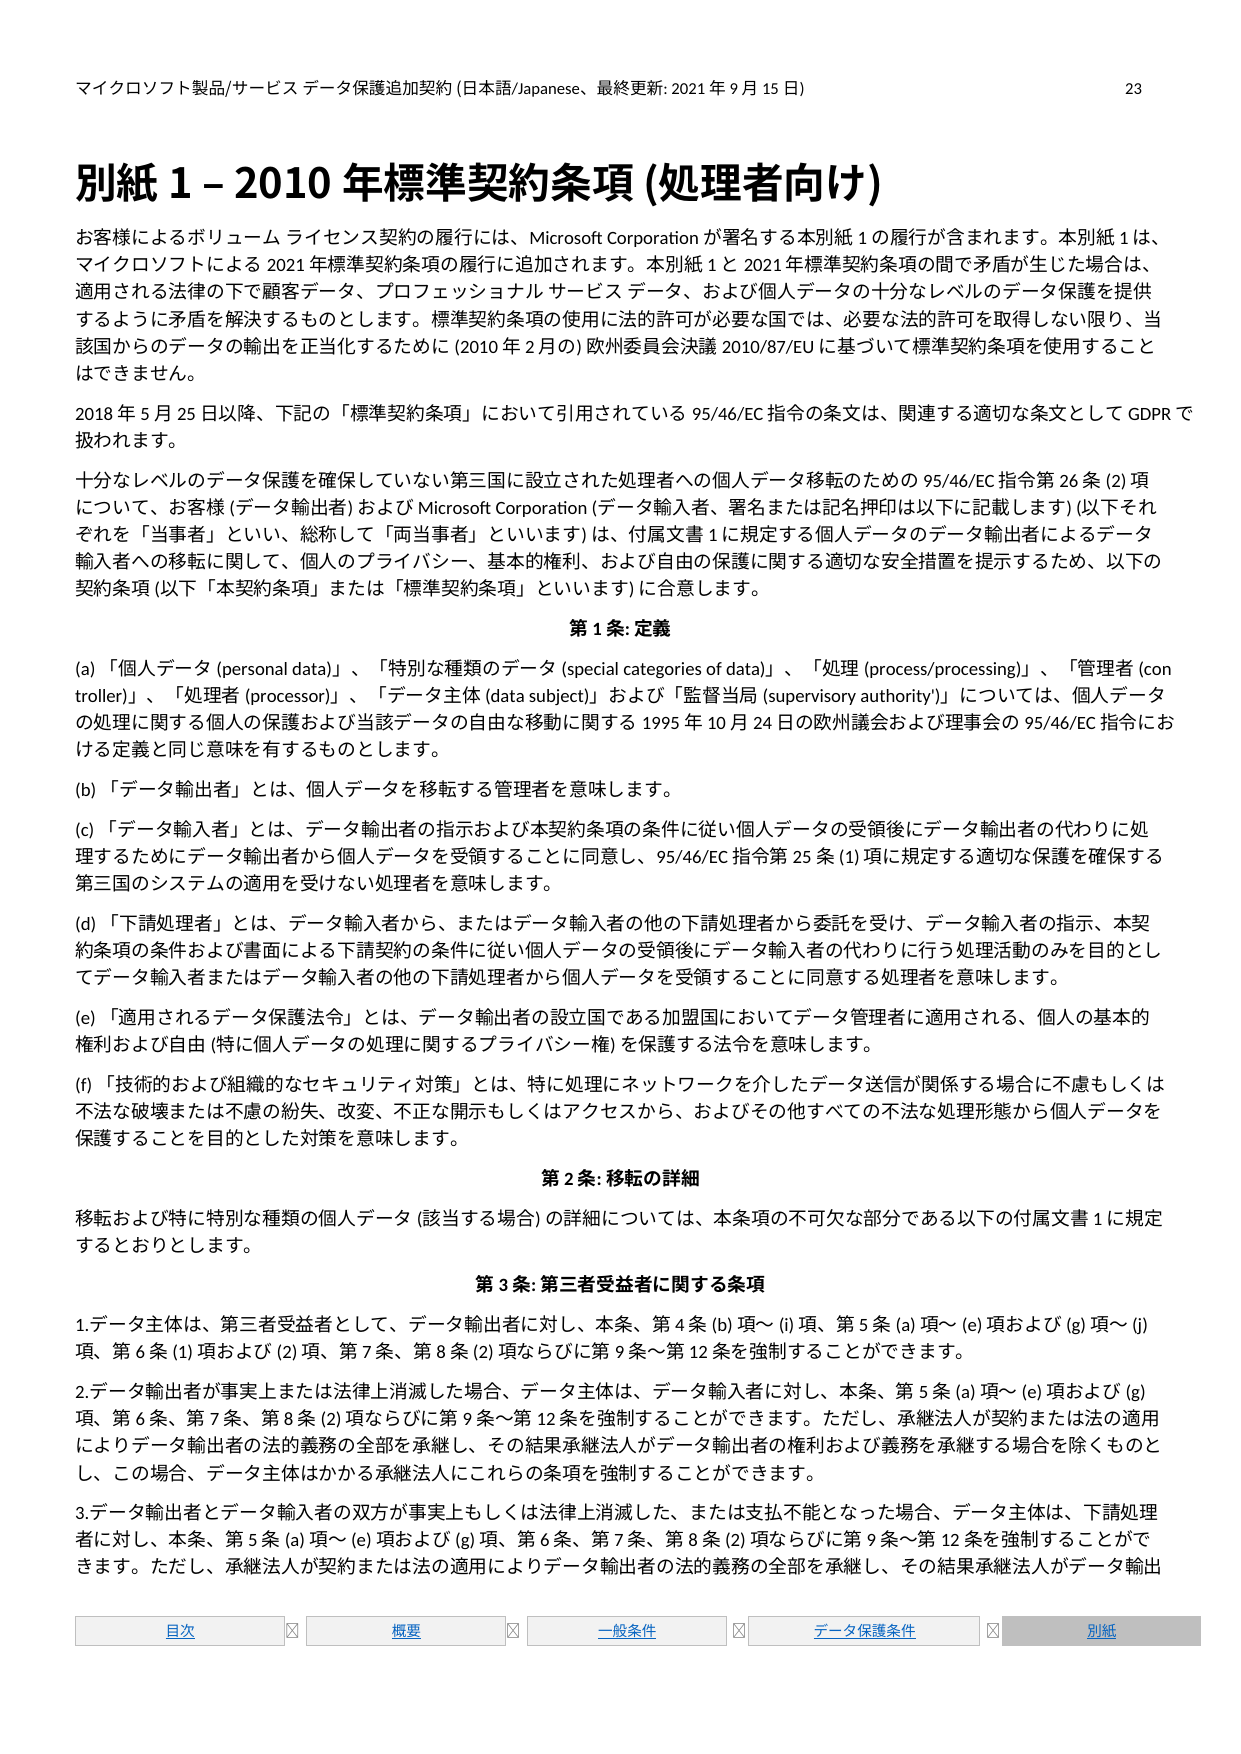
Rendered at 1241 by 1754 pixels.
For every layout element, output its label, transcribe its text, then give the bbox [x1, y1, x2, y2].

list 第 3 条: 第三者受益者に関する条項 [75, 1270, 1165, 1297]
list 第 1 条: 定義 [75, 614, 1165, 641]
list 十分なレベルのデータ保護を確保していない第三国に設立された処理者への個人データ移転のための 95/46/EC 指令第 26 条 (2) 項について、お客様 (データ輸出者) および Microsoft Corporation (データ輸入者、署名または記名押印は以下に記載します) (以下それぞれを「当事者」といい、総称して「両当事者」といいます) は、付属文書 1 に規定する個人データのデータ輸出者によるデータ輸入者への移転に関して、個人のプライバシー、基本的権利、および自由の保護に関する適切な安全措置を提示するため、以下の契約条項 (以下「本契約条項」または「標準契約条項」といいます) に合意します。 [75, 465, 1165, 601]
list (c) 「データ輸入者」とは、データ輸出者の指示および本契約条項の条件に従い個人データの受領後にデータ輸出者の代わりに処理するためにデータ輸出者から個人データを受領することに同意し、95/46/EC 指令第 25 条 (1) 項に規定する適切な保護を確保する第三国のシステムの適用を受けない処理者を意味します。 [75, 814, 1165, 896]
list (f) 「技術的および組織的なセキュリティ対策」とは、特に処理にネットワークを介したデータ送信が関係する場合に不慮もしくは不法な破壊または不慮の紛失、改変、不正な開示もしくはアクセスから、およびその他すべての不法な処理形態から個人データを保護することを目的とした対策を意味します。 [75, 1069, 1165, 1151]
list 2.データ輸出者が事実上または法律上消滅した場合、データ主体は、データ輸入者に対し、本条、第 5 条 (a) 項～ (e) 項および (g) 項、第 6 条、第 7 条、第 8 条 (2) 項ならびに第 9 条～第 12 条を強制することができます。ただし、承継法人が契約または法の適用によりデータ輸出者の法的義務の全部を承継し、その結果承継法人がデータ輸出者の権利および義務を承継する場合を除くものとし、この場合、データ主体はかかる承継法人にこれらの条項を強制することができます。 [75, 1377, 1165, 1485]
list 移転および特に特別な種類の個人データ (該当する場合) の詳細については、本条項の不可欠な部分である以下の付属文書 1 に規定するとおりとします。 [75, 1203, 1165, 1257]
subtitle 別紙 1 – 2010 年標準契約条項 (処理者向け) [75, 150, 1165, 210]
list 第 2 条: 移転の詳細 [75, 1163, 1165, 1191]
list (e) 「適用されるデータ保護法令」とは、データ輸出者の設立国である加盟国においてデータ管理者に適用される、個人の基本的権利および自由 (特に個人データの処理に関するプライバシー権) を保護する法令を意味します。 [75, 1002, 1165, 1057]
list (d) 「下請処理者」とは、データ輸入者から、またはデータ輸入者の他の下請処理者から委託を受け、データ輸入者の指示、本契約条項の条件および書面による下請契約の条件に従い個人データの受領後にデータ輸入者の代わりに行う処理活動のみを目的としてデータ輸入者またはデータ輸入者の他の下請処理者から個人データを受領することに同意する処理者を意味します。 [75, 908, 1165, 990]
list (a) 「個人データ (personal data)」、「特別な種類のデータ (special categories of data)」、「処理 (process/processing)」、「管理者 (controller)」、「処理者 (processor)」、「データ主体 (data subject)」および「監督当局 (supervisory authority')」については、個人データの処理に関する個人の保護および当該データの自由な移動に関する 1995 年 10 月 24 日の欧州議会および理事会の 95/46/EC 指令における定義と同じ意味を有するものとします。 [75, 653, 1177, 762]
list お客様によるボリューム ライセンス契約の履行には、Microsoft Corporation が署名する本別紙 1 の履行が含まれます。本別紙 1 は、マイクロソフトによる 2021 年標準契約条項の履行に追加されます。本別紙 1 と 2021 年標準契約条項の間で矛盾が生じた場合は、適用される法律の下で顧客データ、プロフェッショナル サービス データ、および個人データの十分なレベルのデータ保護を提供するように矛盾を解決するものとします。標準契約条項の使用に法的許可が必要な国では、必要な法的許可を取得しない限り、当該国からのデータの輸出を正当化するために (2010 年 2 月の) 欧州委員会決議 2010/87/EU に基づいて標準契約条項を使用することはできません。 [75, 223, 1165, 386]
list 2018 年 5 月 25 日以降、下記の「標準契約条項」において引用されている 95/46/EC 指令の条文は、関連する適切な条文として GDPR で扱われます。 [75, 398, 1207, 453]
list 1.データ主体は、第三者受益者として、データ輸出者に対し、本条、第 4 条 (b) 項～ (i) 項、第 5 条 (a) 項～ (e) 項および (g) 項～ (j) 項、第 6 条 (1) 項および (2) 項、第 7 条、第 8 条 (2) 項ならびに第 9 条～第 12 条を強制することができます。 [75, 1310, 1165, 1364]
list (b) 「データ輸出者」とは、個人データを移転する管理者を意味します。 [75, 775, 1165, 802]
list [75, 1498, 1165, 1579]
